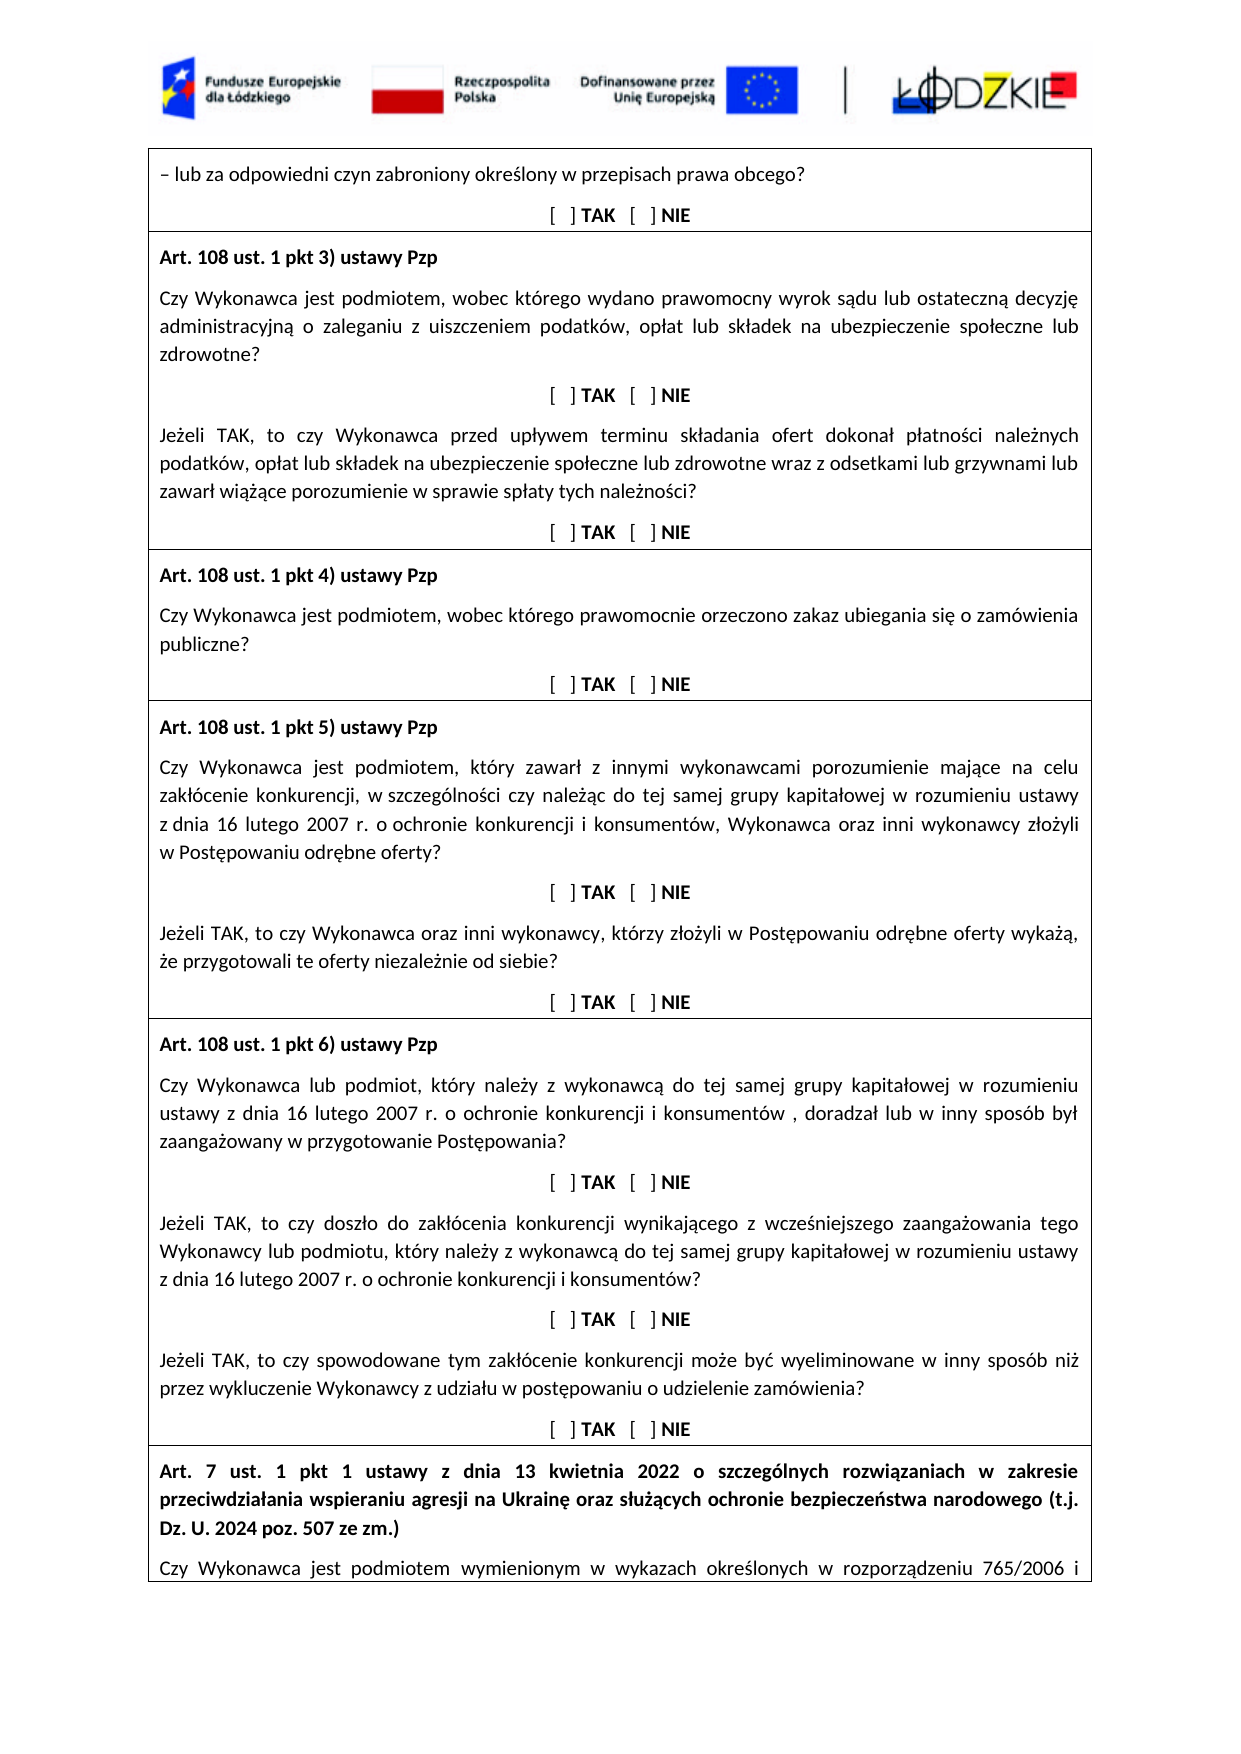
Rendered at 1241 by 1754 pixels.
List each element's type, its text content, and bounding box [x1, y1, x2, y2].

table_cell Art. 108 ust. 1 pkt 4) ustawy Pzp Czy Wykonawca jest podmiotem, wobec którego prawomocnie orzeczono zakaz ubiegania się o zamówienia publiczne? [ ] TAK [ ] NIE [149, 550, 1091, 700]
table_cell Art. 108 ust. 1 pkt 6) ustawy Pzp Czy Wykonawca lub podmiot, który należy z wykonawcą do tej samej grupy kapitałowej w rozumieniu ustawy z dnia 16 lutego 2007 r. o ochronie konkurencji i konsumentów , doradzał lub w inny sposób był zaangażowany w przygotowanie Postępowania? [ ] TAK [ ] NIE Jeżeli TAK, to czy doszło do zakłócenia konkurencji wynikającego z wcześniejszego zaangażowania tego Wykonawcy lub podmiotu, który należy z wykonawcą do tej samej grupy kapitałowej w rozumieniu ustawy z dnia 16 lutego 2007 r. o ochronie konkurencji i konsumentów? [ ] TAK [ ] NIE Jeżeli TAK, to czy spowodowane tym zakłócenie konkurencji może być wyeliminowane w inny sposób niż przez wykluczenie Wykonawcy z udziału w postępowaniu o udzielenie zamówienia? [ ] TAK [ ] NIE [149, 1019, 1091, 1445]
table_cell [149, 1446, 1091, 1581]
picture [147, 41, 1093, 136]
table_cell Art. 108 ust. 1 pkt 5) ustawy Pzp Czy Wykonawca jest podmiotem, który zawarł z innymi wykonawcami porozumienie mające na celu zakłócenie konkurencji, w szczególności czy należąc do tej samej grupy kapitałowej w rozumieniu ustawy z dnia 16 lutego 2007 r. o ochronie konkurencji i konsumentów, Wykonawca oraz inni wykonawcy złożyli w Postępowaniu odrębne oferty? [ ] TAK [ ] NIE Jeżeli TAK, to czy Wykonawca oraz inni wykonawcy, którzy złożyli w Postępowaniu odrębne oferty wykażą, że przygotowali te oferty niezależnie od siebie? [ ] TAK [ ] NIE [149, 701, 1091, 1018]
table_cell Art. 108 ust. 1 pkt 3) ustawy Pzp Czy Wykonawca jest podmiotem, wobec którego wydano prawomocny wyrok sądu lub ostateczną decyzję administracyjną o zaleganiu z uiszczeniem podatków, opłat lub składek na ubezpieczenie społeczne lub zdrowotne? [ ] TAK [ ] NIE Jeżeli TAK, to czy Wykonawca przed upływem terminu składania ofert dokonał płatności należnych podatków, opłat lub składek na ubezpieczenie społeczne lub zdrowotne wraz z odsetkami lub grzywnami lub zawarł wiążące porozumienie w sprawie spłaty tych należności? [ ] TAK [ ] NIE [149, 232, 1091, 548]
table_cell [149, 149, 1091, 231]
